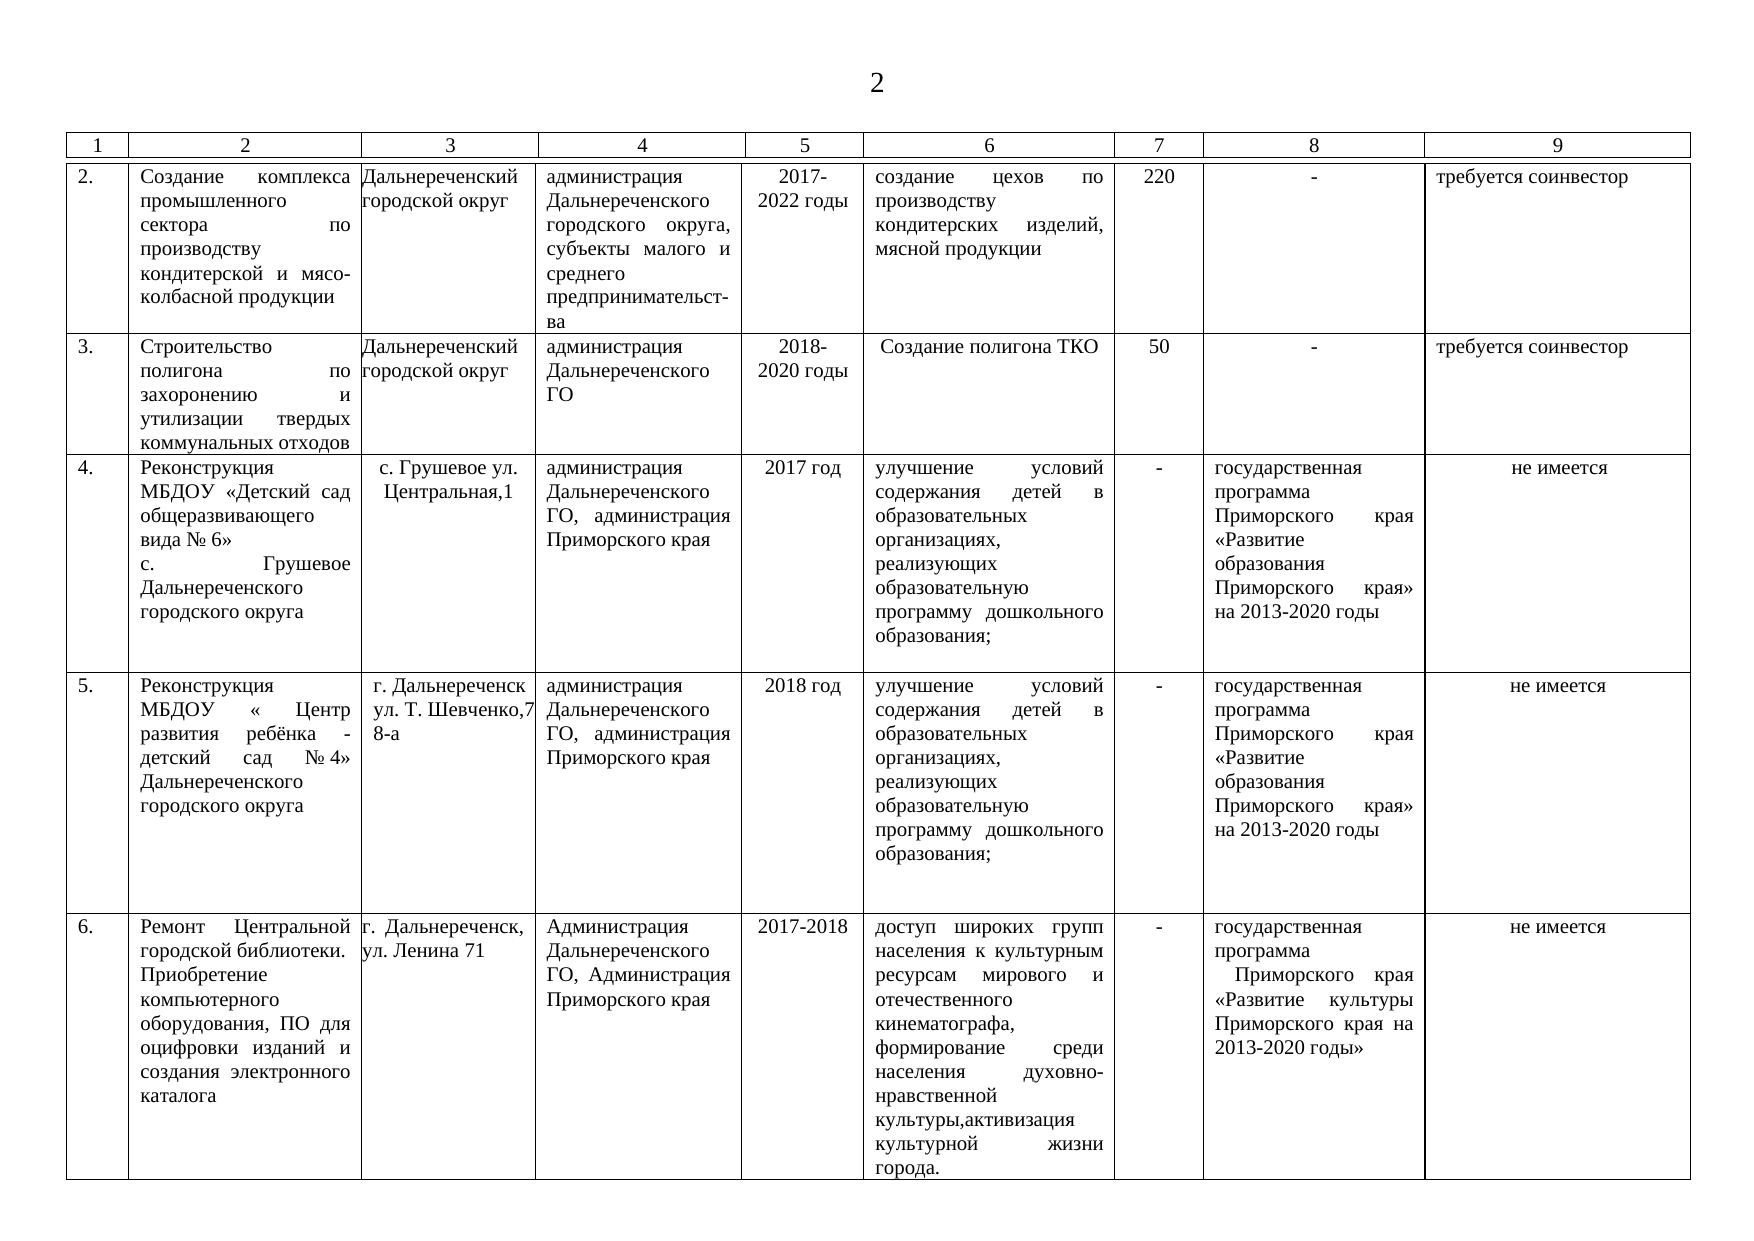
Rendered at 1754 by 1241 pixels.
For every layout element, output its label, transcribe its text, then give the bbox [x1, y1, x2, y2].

table_cell 220 [1115, 164, 1203, 333]
table_cell 2017 год [742, 455, 863, 672]
table_cell администрация Дальнереченского городского округа, субъекты малого и среднего предпринимательст-ва [536, 164, 741, 333]
table_cell государственная программа Приморского края «Развитие культуры Приморского края на 2013-2020 годы» [1204, 914, 1424, 1179]
table_cell Ремонт Центральной городской библиотеки. Приобретение компьютерного оборудования, ПО для оцифровки изданий и создания электронного каталога [129, 914, 361, 1179]
table_cell - [1204, 334, 1424, 454]
table_cell не имеется [1426, 914, 1690, 1179]
table_cell 2017- 2022 годы [742, 164, 863, 333]
table_cell [67, 673, 128, 913]
table_cell улучшение условий содержания детей в образовательных организациях, реализующих образовательную программу дошкольного образования; [864, 455, 1114, 672]
table_cell администрация Дальнереченского ГО, администрация Приморского края [536, 673, 741, 913]
table_cell г. Дальнереченск ул. Т. Шевченко,78-а [362, 673, 535, 913]
table_cell Дальнереченский городской округ [362, 334, 535, 454]
table_cell государственная программа Приморского края «Развитие образования Приморского края» на 2013-2020 годы [1204, 455, 1424, 672]
table_cell государственная программа Приморского края «Развитие образования Приморского края» на 2013-2020 годы [1204, 673, 1424, 913]
table_cell - [1115, 673, 1203, 913]
table_cell требуется соинвестор [1426, 334, 1690, 454]
table_cell 2017-2018 [742, 914, 863, 1179]
table_cell [67, 455, 128, 672]
table_cell администрация Дальнереченского ГО, администрация Приморского края [536, 455, 741, 672]
table_cell 2018 год [742, 673, 863, 913]
table_cell [67, 164, 128, 333]
table_cell Создание комплекса промышленного сектора по производству кондитерской и мясо-колбасной продукции [129, 164, 361, 333]
table_cell создание цехов по производству кондитерских изделий, мясной продукции [864, 164, 1114, 333]
table_cell Реконструкция МБДОУ « Центр развития ребёнка - детский сад № 4» Дальнереченского городского округа [129, 673, 361, 913]
table_cell - [1115, 455, 1203, 672]
table_cell Реконструкция МБДОУ «Детский сад общеразвивающего вида № 6» с. Грушевое Дальнереченского городского округа [129, 455, 361, 672]
table_cell 2018- 2020 годы [742, 334, 863, 454]
table_cell не имеется [1426, 455, 1690, 672]
table_cell [67, 914, 128, 1179]
table_cell доступ широких групп населения к культурным ресурсам мирового и отечественного кинематографа, формирование среди населения духовно-нравственной культуры,активизация культурной жизни города. [864, 914, 1114, 1179]
table_cell с. Грушевое ул. Центральная,1 [362, 455, 535, 672]
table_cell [536, 914, 741, 1179]
table_cell Дальнереченскийгородской округ [362, 164, 535, 333]
table_cell 50 [1115, 334, 1203, 454]
table_cell - [1204, 164, 1424, 333]
table_cell [67, 334, 128, 454]
table_cell не имеется [1426, 673, 1690, 913]
table_cell г. Дальнереченск, ул. Ленина 71 [362, 914, 535, 1179]
table_cell требуется соинвестор [1426, 164, 1690, 333]
table_cell улучшение условий содержания детей в образовательных организациях, реализующих образовательную программу дошкольного образования; [864, 673, 1114, 913]
table_cell - [1115, 914, 1203, 1179]
table_cell Строительство полигона по захоронению и утилизации твердых коммунальных отходов [129, 334, 361, 454]
table_cell Создание полигона ТКО [864, 334, 1114, 454]
table_cell администрация Дальнереченского ГО [536, 334, 741, 454]
